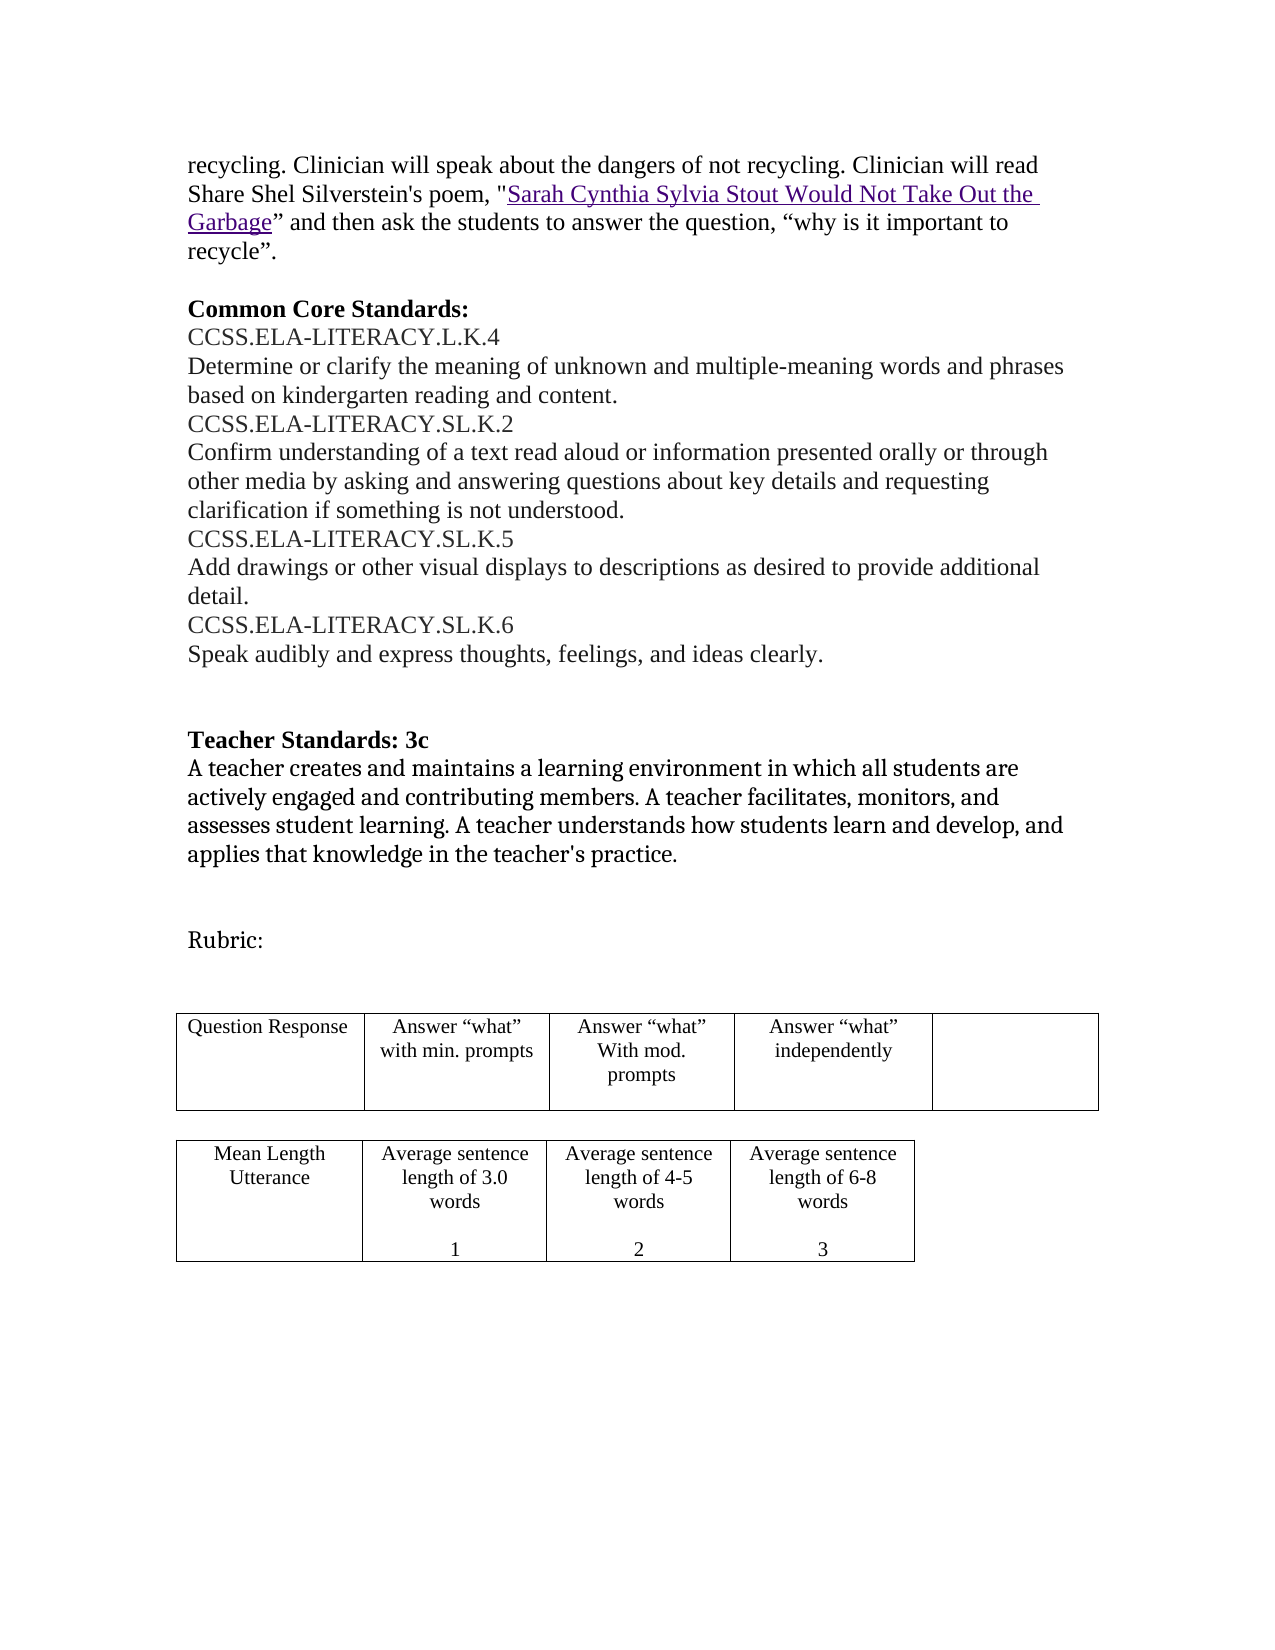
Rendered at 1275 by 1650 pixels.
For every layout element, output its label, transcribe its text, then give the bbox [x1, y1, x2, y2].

table_header Average sentence length of 6-8 words 3 [731, 1141, 914, 1261]
text CCSS.ELA-LITERACY.SL.K.2 [187, 409, 1087, 437]
table_header Average sentence length of 4-5 words 2 [547, 1141, 730, 1261]
table_header [933, 1014, 1098, 1110]
text Teacher Standards: 3c [187, 725, 1087, 754]
table_header Answer “what” with min. prompts [365, 1014, 549, 1110]
text Determine or clarify the meaning of unknown and multiple-meaning words and phrases based on kindergarten reading and content. [187, 351, 1087, 409]
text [187, 150, 1087, 265]
text CCSS.ELA-LITERACY.SL.K.5 [187, 524, 1087, 552]
text Confirm understanding of a text read aloud or information presented orally or through other media by asking and answering questions about key details and requesting clarification if something is not understood. [187, 437, 1087, 524]
text Speak audibly and express thoughts, feelings, and ideas clearly. [187, 639, 1087, 667]
table_header Average sentence length of 3.0 words 1 [363, 1141, 546, 1261]
table_header Question Response [177, 1014, 364, 1110]
text CCSS.ELA-LITERACY.L.K.4 [187, 322, 1087, 351]
table_header Answer “what” With mod. prompts [550, 1014, 734, 1110]
text Add drawings or other visual displays to descriptions as desired to provide additional detail. [187, 552, 1087, 610]
text Rubric: [187, 926, 1087, 955]
text A teacher creates and maintains a learning environment in which all students are actively engaged and contributing members. A teacher facilitates, monitors, and assesses student learning. A teacher understands how students learn and develop, and applies that knowledge in the teacher's practice. [187, 754, 1087, 869]
text CCSS.ELA-LITERACY.SL.K.6 [187, 610, 1087, 639]
table_header Answer “what” independently [735, 1014, 932, 1110]
table_header Mean Length Utterance [177, 1141, 362, 1261]
text Common Core Standards: [187, 294, 1087, 322]
